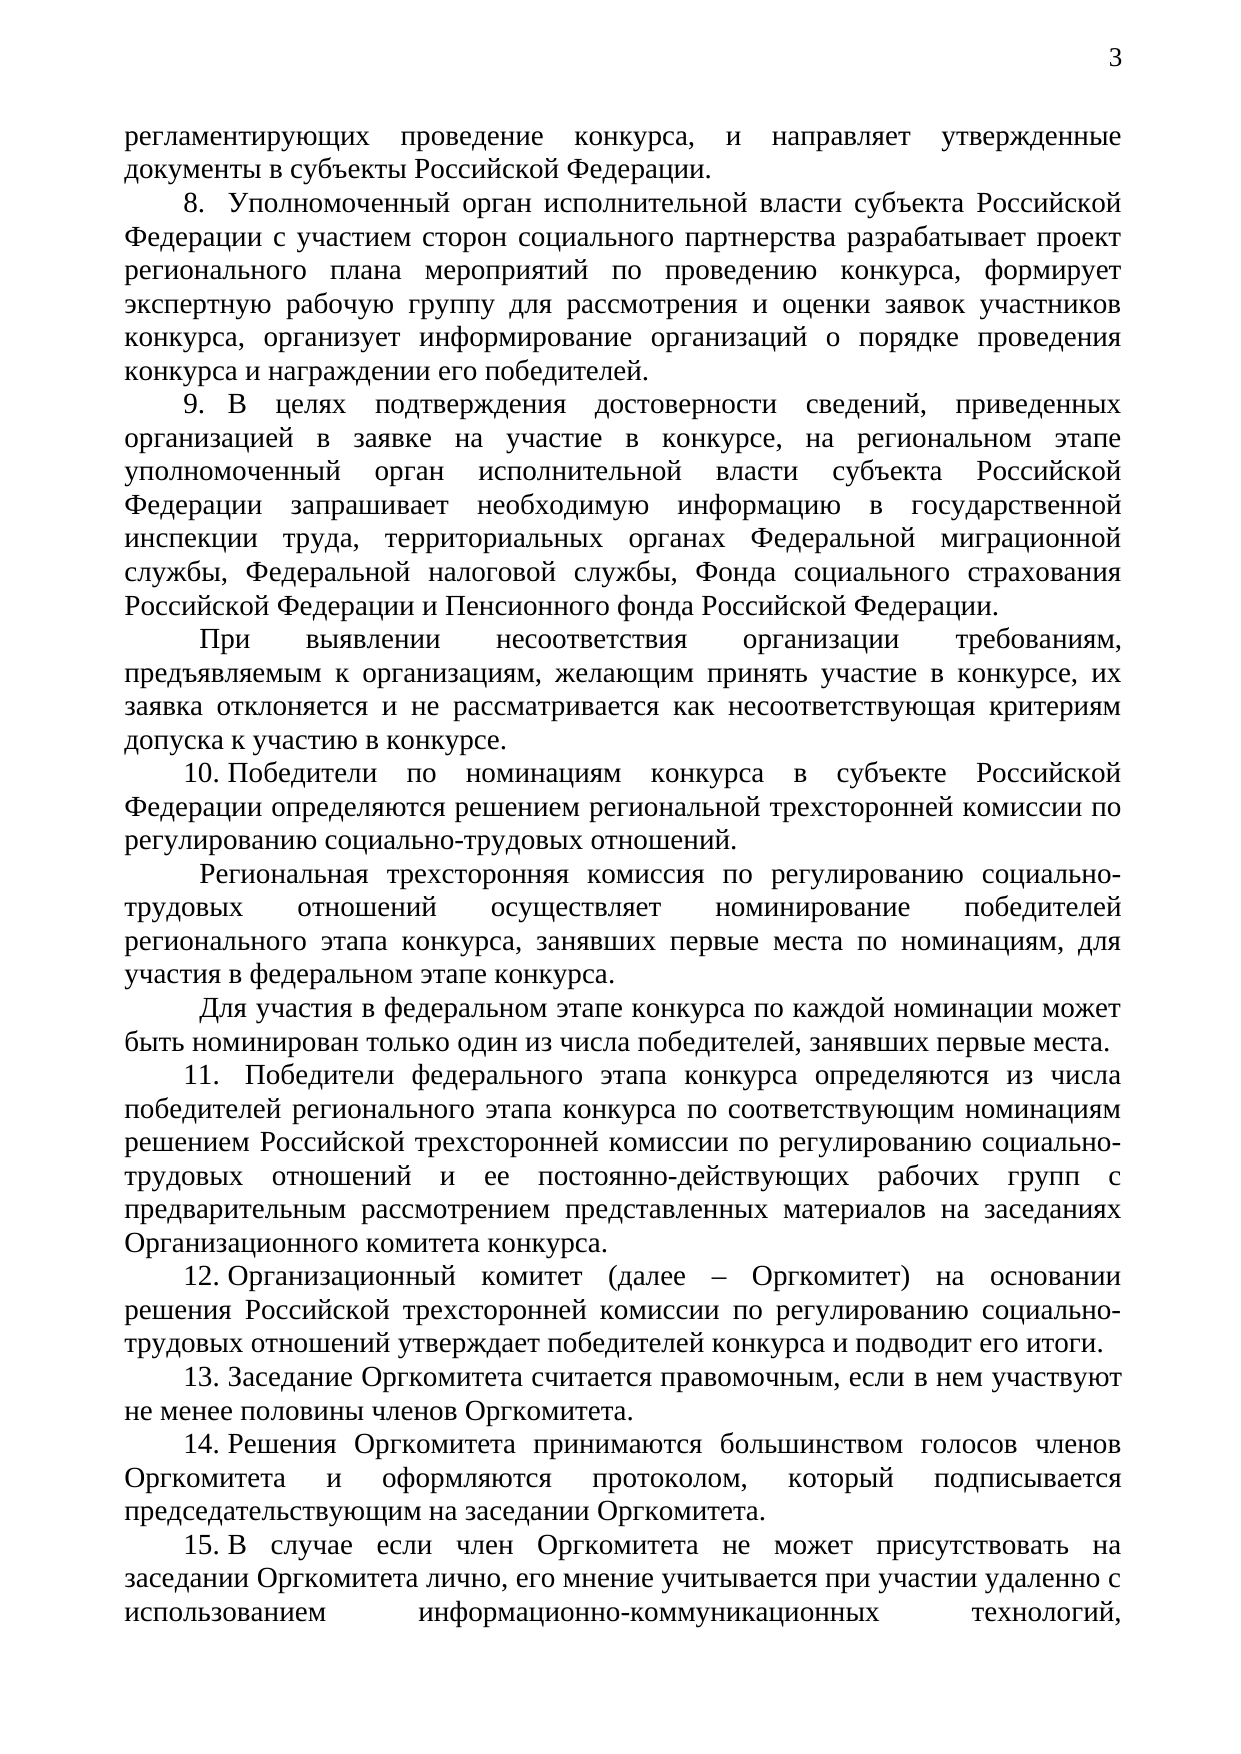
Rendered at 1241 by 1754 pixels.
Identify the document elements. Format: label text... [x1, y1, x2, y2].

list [124, 1527, 1122, 1627]
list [124, 118, 1122, 185]
text Региональная трехсторонняя комиссия по регулированию социально-трудовых отношений осуществляет номинирование победителей регионального этапа конкурса, занявших первые места по номинациям, для участия в федеральном этапе конкурса. [124, 856, 1122, 990]
list Победители федерального этапа конкурса определяются из числа победителей регионального этапа конкурса по соответствующим номинациям решением Российской трехсторонней комиссии по регулированию социально-трудовых отношений и ее постоянно-действующих рабочих групп с предварительным рассмотрением представленных материалов на заседаниях Организационного комитета конкурса. [124, 1057, 1122, 1258]
list При выявлении несоответствия организации требованиям, предъявляемым к организациям, желающим принять участие в конкурсе, их заявка отклоняется и не рассматривается как несоответствующая критериям допуска к участию в конкурсе. [124, 621, 1122, 755]
text Для участия в федеральном этапе конкурса по каждой номинации может быть номинирован только один из числа победителей, занявших первые места. [124, 990, 1122, 1057]
list Заседание Оргкомитета считается правомочным, если в нем участвуют не менее половины членов Оргкомитета. [124, 1359, 1122, 1426]
list Организационный комитет (далее – Оргкомитет) на основании решения Российской трехсторонней комиссии по регулированию социально-трудовых отношений утверждает победителей конкурса и подводит его итоги. [124, 1258, 1122, 1359]
list Уполномоченный орган исполнительной власти субъекта Российской Федерации с участием сторон социального партнерства разрабатывает проект регионального плана мероприятий по проведению конкурса, формирует экспертную рабочую группу для рассмотрения и оценки заявок участников конкурса, организует информирование организаций о порядке проведения конкурса и награждении его победителей. [124, 185, 1122, 386]
list Решения Оргкомитета принимаются большинством голосов членов Оргкомитета и оформляются протоколом, который подписывается председательствующим на заседании Оргкомитета. [124, 1426, 1122, 1527]
list В целях подтверждения достоверности сведений, приведенных организацией в заявке на участие в конкурсе, на региональном этапе уполномоченный орган исполнительной власти субъекта Российской Федерации запрашивает необходимую информацию в государственной инспекции труда, территориальных органах Федеральной миграционной службы, Федеральной налоговой службы, Фонда социального страхования Российской Федерации и Пенсионного фонда Российской Федерации. [124, 386, 1122, 621]
list Победители по номинациям конкурса в субъекте Российской Федерации определяются решением региональной трехсторонней комиссии по регулированию социально-трудовых отношений. [124, 755, 1122, 856]
